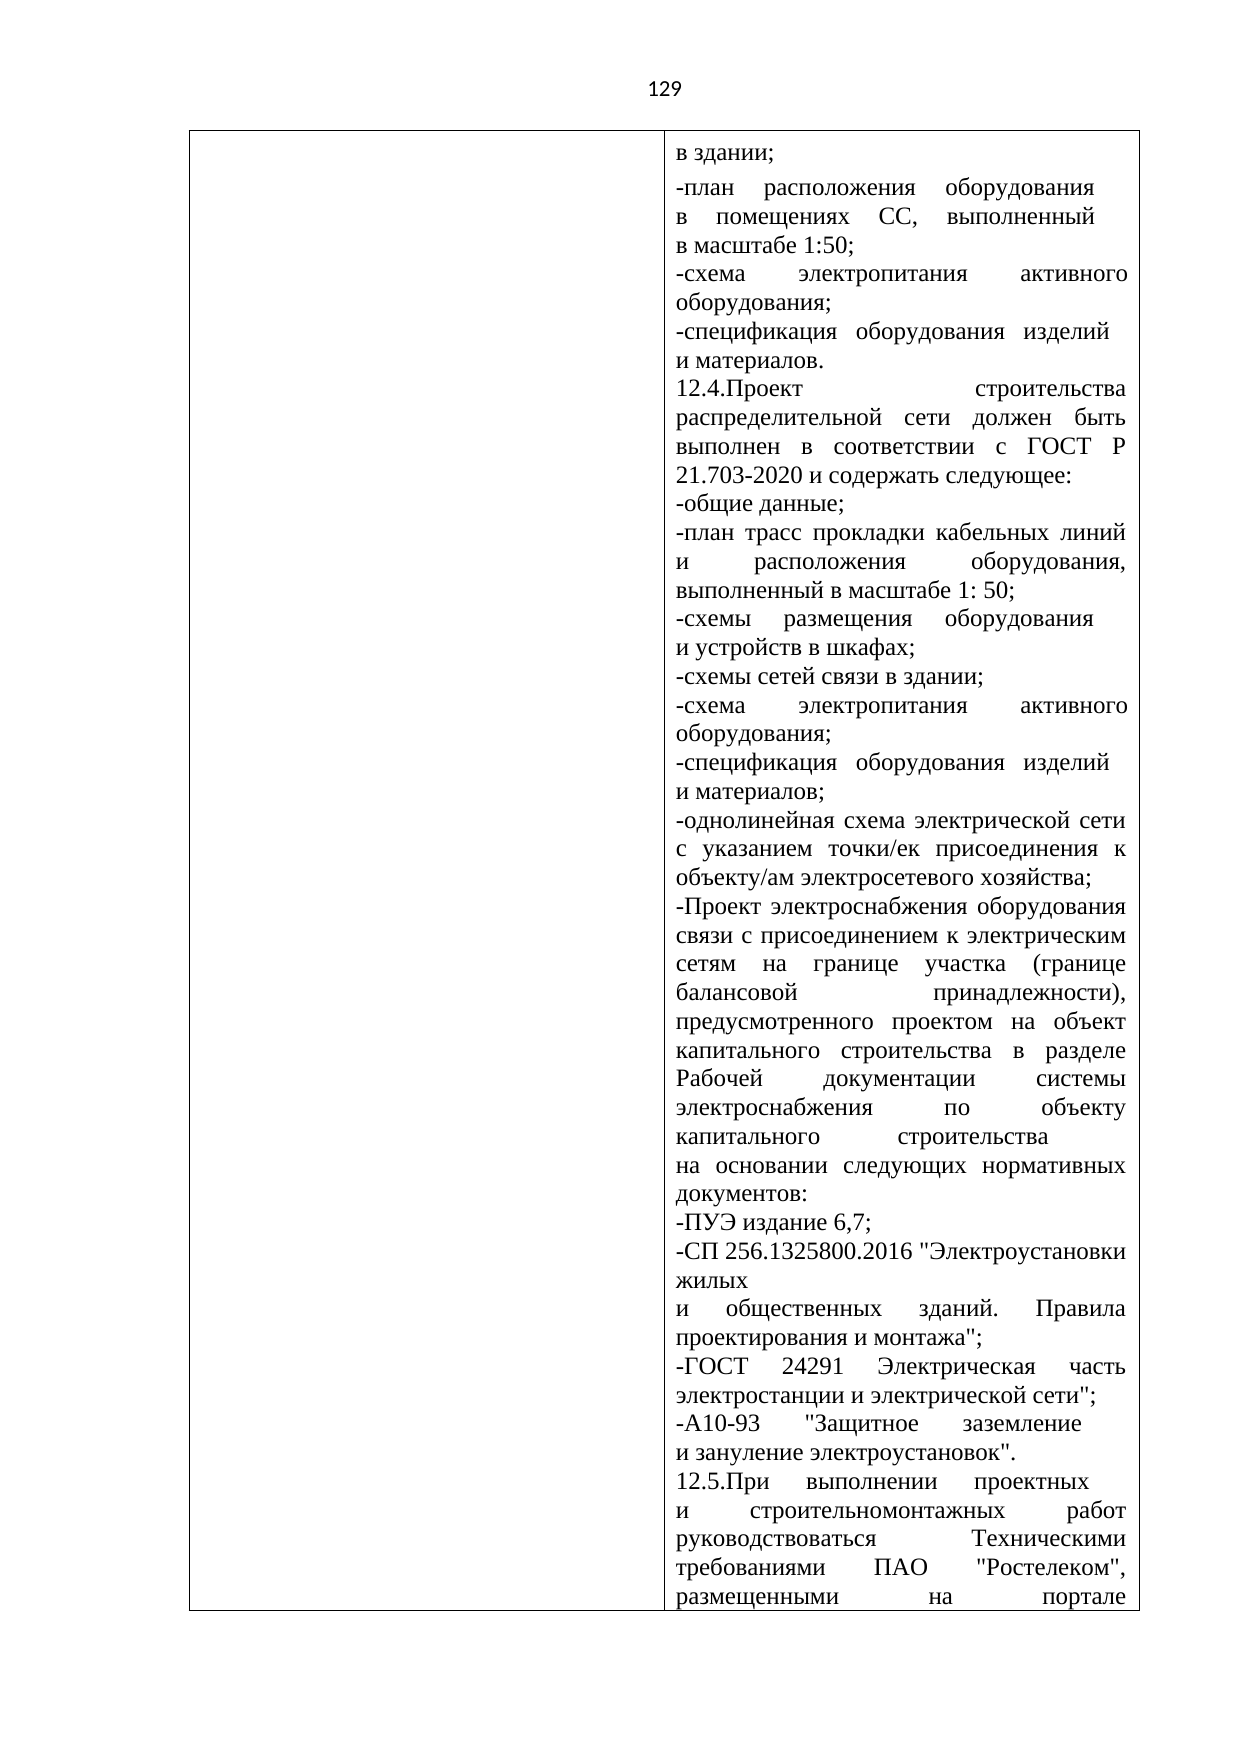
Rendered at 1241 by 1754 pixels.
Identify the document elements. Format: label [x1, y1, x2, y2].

table_cell [190, 131, 664, 1610]
table_cell [665, 131, 1139, 1610]
